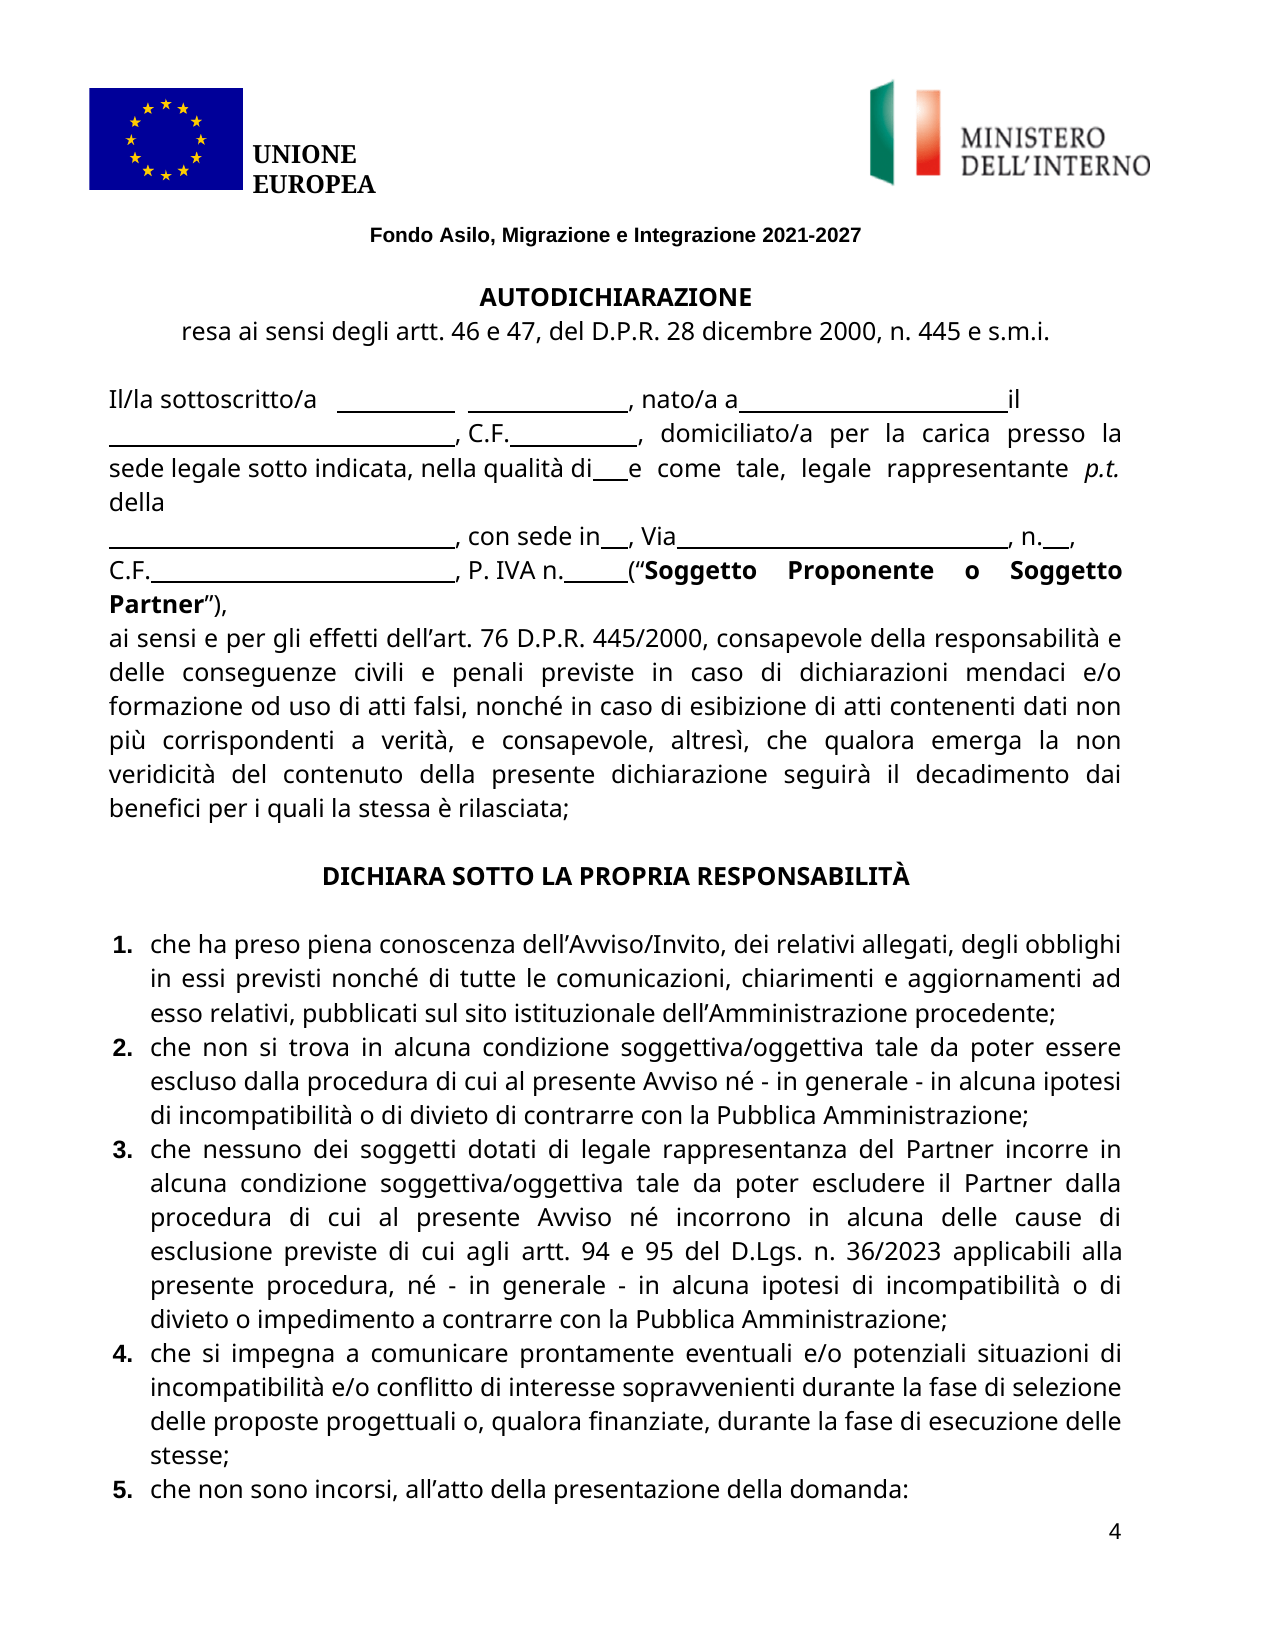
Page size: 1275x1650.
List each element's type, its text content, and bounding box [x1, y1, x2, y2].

subtitle , con sede in , Via , n. , C.F. , P. IVA n. (“Soggetto Proponente o Soggetto Partner”), [109, 518, 1123, 621]
subtitle DICHIARA SOTTO LA PROPRIA RESPONSABILITÀ [109, 859, 1123, 893]
picture [89, 88, 243, 190]
subtitle che ha preso piena conoscenza dell’Avviso/Invito, dei relativi allegati, degli obblighi in essi previsti nonché di tutte le comunicazioni, chiarimenti e aggiornamenti ad esso relativi, pubblicati sul sito istituzionale dell’Amministrazione procedente; [112, 927, 1123, 1029]
subtitle resa ai sensi degli artt. 46 e 47, del D.P.R. 28 dicembre 2000, n. 445 e s.m.i. [109, 314, 1123, 348]
subtitle Il/la sottoscritto/a , nato/a a il [109, 382, 1123, 416]
subtitle che non sono incorsi, all’atto della presentazione della domanda: [112, 1472, 1123, 1506]
subtitle che non si trova in alcuna condizione soggettiva/oggettiva tale da poter essere escluso dalla procedura di cui al presente Avviso né - in generale - in alcuna ipotesi di incompatibilità o di divieto di contrarre con la Pubblica Amministrazione; [112, 1029, 1123, 1131]
subtitle che nessuno dei soggetti dotati di legale rappresentanza del Partner incorre in alcuna condizione soggettiva/oggettiva tale da poter escludere il Partner dalla procedura di cui al presente Avviso né incorrono in alcuna delle cause di esclusione previste di cui agli artt. 94 e 95 del D.Lgs. n. 36/2023 applicabili alla presente procedura, né - in generale - in alcuna ipotesi di incompatibilità o di divieto o impedimento a contrarre con la Pubblica Amministrazione; [112, 1131, 1123, 1336]
subtitle ai sensi e per gli effetti dell’art. 76 D.P.R. 445/2000, consapevole della responsabilità e delle conseguenze civili e penali previste in caso di dichiarazioni mendaci e/o formazione od uso di atti falsi, nonché in caso di esibizione di atti contenenti dati non più corrispondenti a verità, e consapevole, altresì, che qualora emerga la non veridicità del contenuto della presente dichiarazione seguirà il decadimento dai benefici per i quali la stessa è rilasciata; [109, 621, 1123, 825]
subtitle che si impegna a comunicare prontamente eventuali e/o potenziali situazioni di incompatibilità e/o conflitto di interesse sopravvenienti durante la fase di selezione delle proposte progettuali o, qualora finanziate, durante la fase di esecuzione delle stesse; [112, 1336, 1123, 1472]
subtitle AUTODICHIARAZIONE [109, 280, 1123, 314]
subtitle , C.F. , domiciliato/a per la carica presso la sede legale sotto indicata, nella qualità di e come tale, legale rappresentante p.t. della [109, 416, 1123, 518]
picture [869, 78, 1150, 187]
